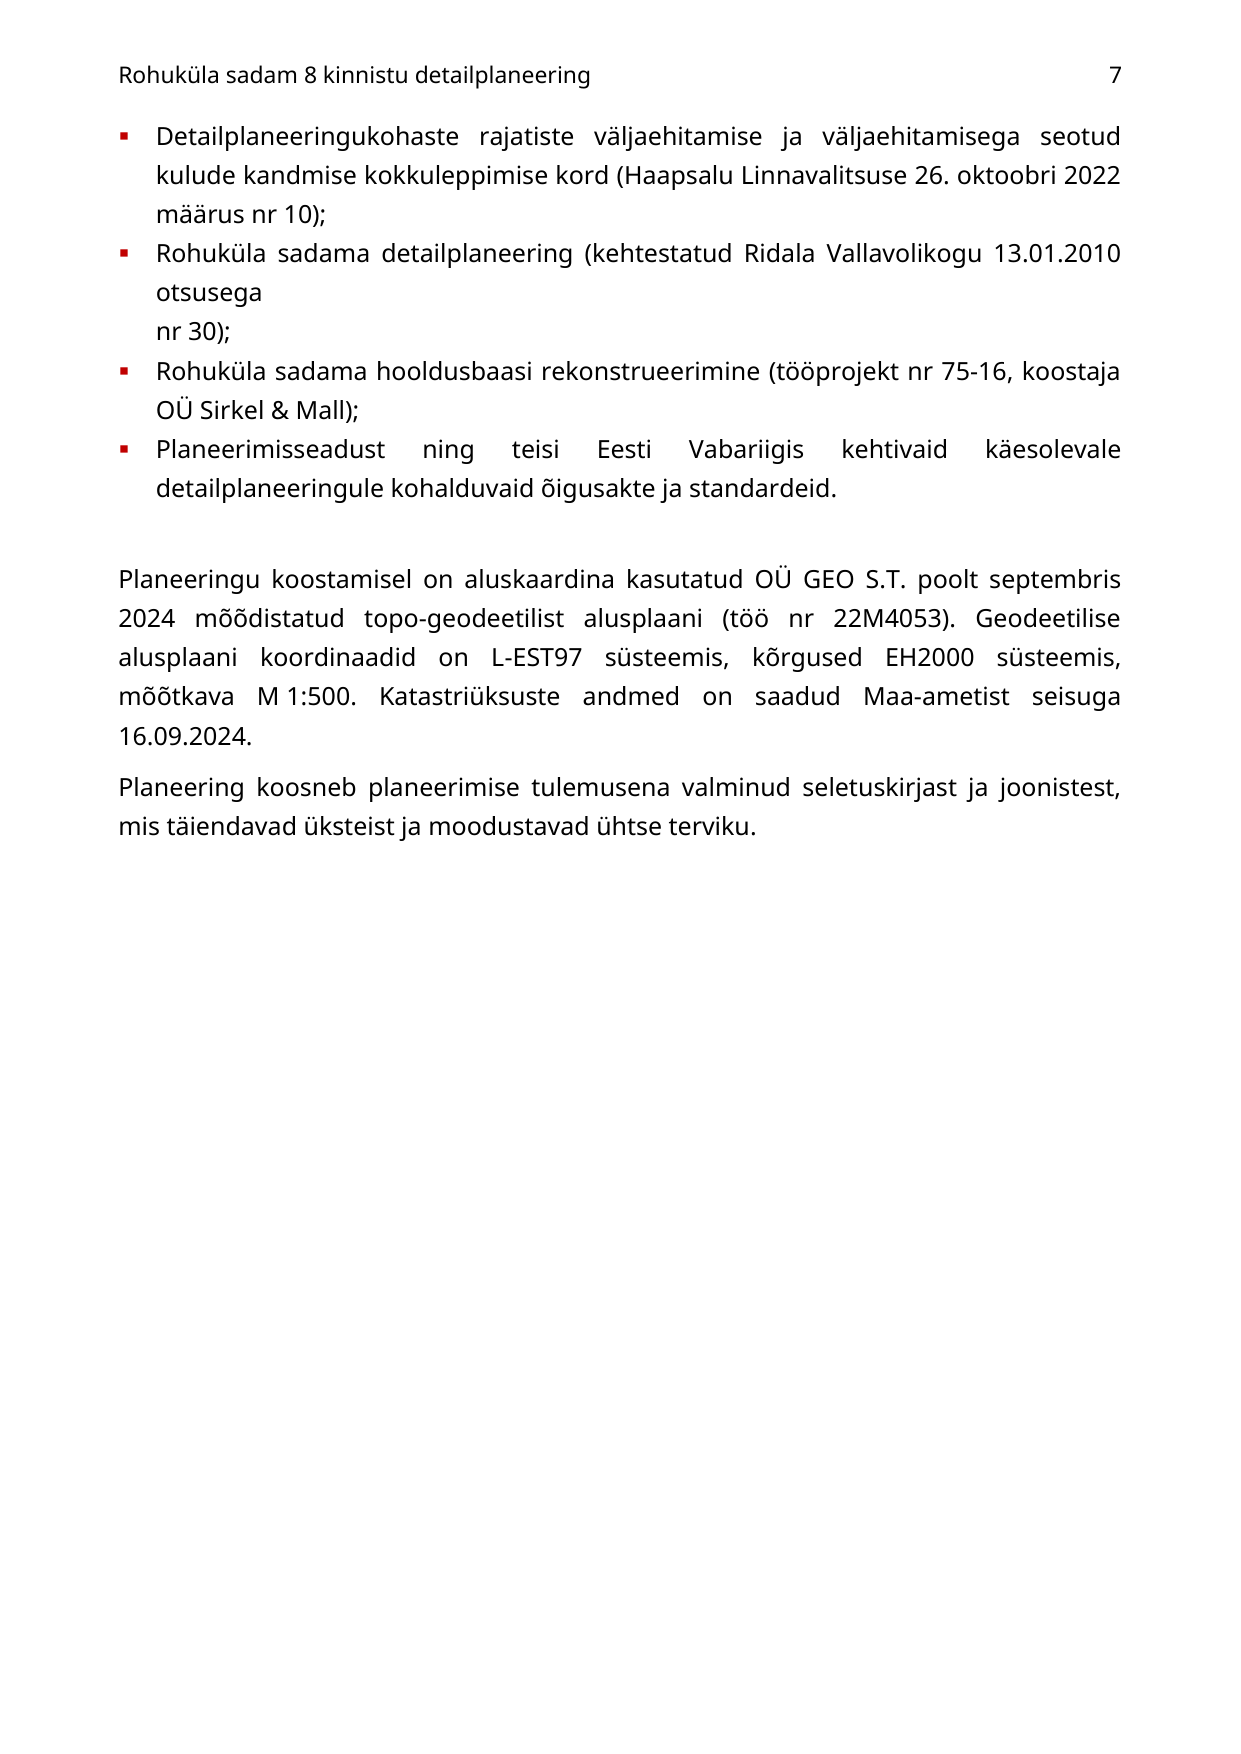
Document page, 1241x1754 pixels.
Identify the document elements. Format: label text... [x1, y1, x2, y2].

list Detailplaneeringukohaste rajatiste väljaehitamise ja väljaehitamisega seotud kulude kandmise kokkuleppimise kord (Haapsalu Linnavalitsuse 26. oktoobri 2022 määrus nr 10); [118, 118, 1122, 231]
text Planeeringu koostamisel on aluskaardina kasutatud OÜ GEO S.T. poolt septembris 2024 mõõdistatud topo-geodeetilist alusplaani (töö nr 22M4053). Geodeetilise alusplaani koordinaadid on L-EST97 süsteemis, kõrgused EH2000 süsteemis, mõõtkava M 1:500. Katastriüksuste andmed on saadud Maa-ametist seisuga 16.09.2024. [118, 561, 1122, 752]
text Planeering koosneb planeerimise tulemusena valminud seletuskirjast ja joonistest, mis täiendavad üksteist ja moodustavad ühtse terviku. [118, 770, 1122, 843]
list Planeerimisseadust ning teisi Eesti Vabariigis kehtivaid käesolevale detailplaneeringule kohalduvaid õigusakte ja standardeid. [118, 431, 1122, 505]
list Rohuküla sadama detailplaneering (kehtestatud Ridala Vallavolikogu 13.01.2010 otsusega nr 30); [118, 236, 1122, 348]
list Rohuküla sadama hooldusbaasi rekonstrueerimine (tööprojekt nr 75-16, koostaja OÜ Sirkel & Mall); [118, 353, 1122, 426]
